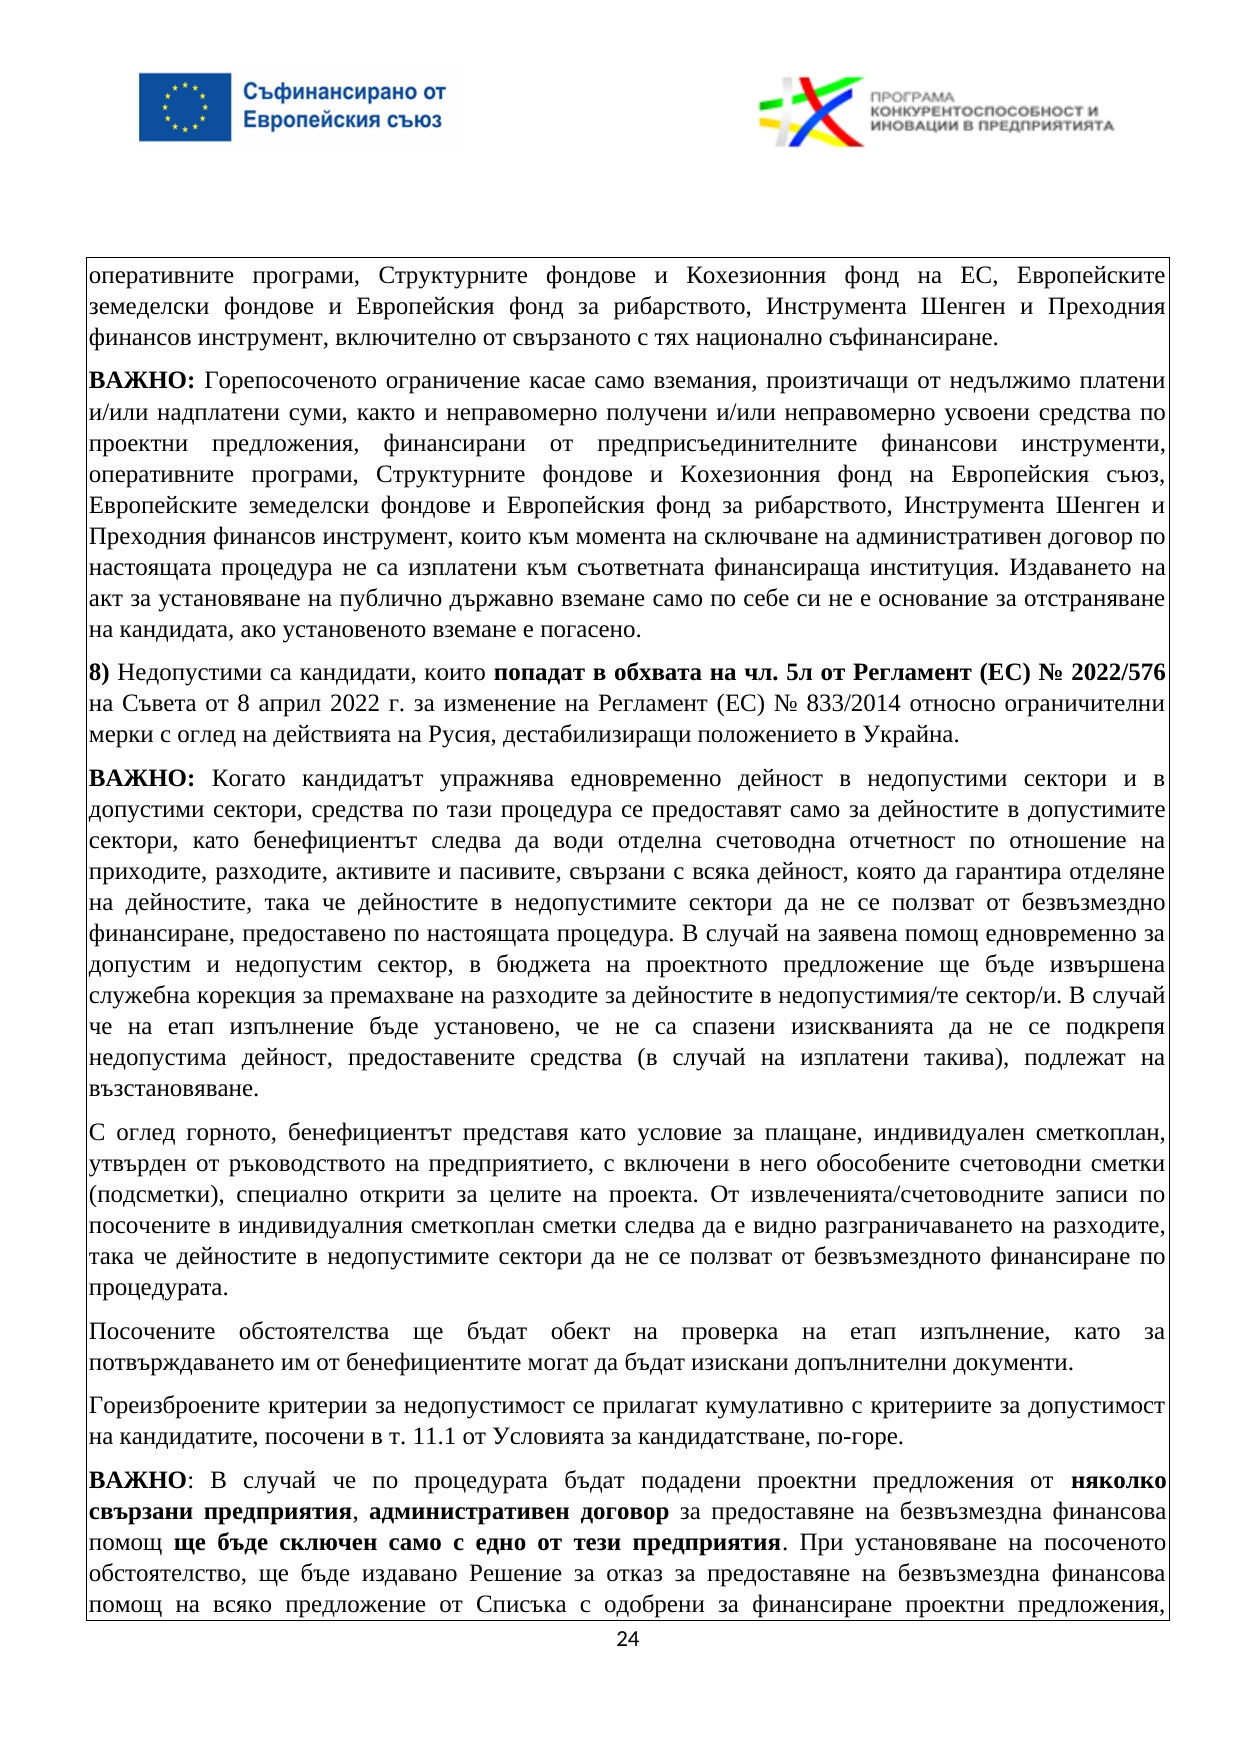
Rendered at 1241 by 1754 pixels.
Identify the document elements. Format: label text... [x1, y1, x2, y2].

text Посочените обстоятелства ще бъдат обект на проверка на етап изпълнение, като за потвърждаването им от бенефициентите могат да бъдат изискани допълнителни документи. [87, 1313, 1169, 1376]
picture [135, 69, 466, 146]
picture [757, 69, 1118, 156]
text С оглед горното, бенефициентът представя като условие за плащане, индивидуален сметкоплан, утвърден от ръководството на предприятието, с включени в него обособените счетоводни сметки (подсметки), специално открити за целите на проекта. От извлеченията/счетоводните записи по посочените в индивидуалния сметкоплан сметки следва да е видно разграничаването на разходите, така че дейностите в недопустимите сектори да не се ползват от безвъзмездното финансиране по процедурата. [87, 1114, 1169, 1301]
text 8) Недопустими са кандидати, които попадат в обхвата на чл. 5л от Регламент (ЕС) № 2022/576 на Съвета от 8 април 2022 г. за изменение на Регламент (ЕС) № 833/2014 относно ограничителни мерки с оглед на действията на Русия, дестабилизиращи положението в Украйна. [87, 654, 1169, 748]
text ВАЖНО: Когато кандидатът упражнява едновременно дейност в недопустими сектори и в допустими сектори, средства по тази процедура се предоставят само за дейностите в допустимите сектори, като бенефициентът следва да води отделна счетоводна отчетност по отношение на приходите, разходите, активите и пасивите, свързани с всяка дейност, която да гарантира отделяне на дейностите, така че дейностите в недопустимите сектори да не се ползват от безвъзмездно финансиране, предоставено по настоящата процедура. В случай на заявена помощ едновременно за допустим и недопустим сектор, в бюджета на проектното предложение ще бъде извършена служебна корекция за премахване на разходите за дейностите в недопустимия/те сектор/и. В случай че на етап изпълнение бъде установено, че не са спазени изискванията да не се подкрепя недопустима дейност, предоставените средства (в случай на изплатени такива), подлежат на възстановяване. [87, 760, 1169, 1102]
text Гореизброените критерии за недопустимост се прилагат кумулативно с критериите за допустимост на кандидатите, посочени в т. 11.1 от Условията за кандидатстване, по-горе. [87, 1387, 1169, 1450]
text ВАЖНО: Горепосоченото ограничение касае само вземания, произтичащи от недължимо платени и/или надплатени суми, както и неправомерно получени и/или неправомерно усвоени средства по проектни предложения, финансирани от предприсъединителните финансови инструменти, оперативните програми, Структурните фондове и Кохезионния фонд на Европейския съюз, Европейските земеделски фондове и Европейския фонд за рибарството, Инструмента Шенген и Преходния финансов инструмент, които към момента на сключване на административен договор по настоящата процедура не са изплатени към съответната финансираща институция. Издаването на акт за установяване на публично държавно вземане само по себе си не е основание за отстраняване на кандидата, ако установеното вземане е погасено. [87, 362, 1169, 643]
